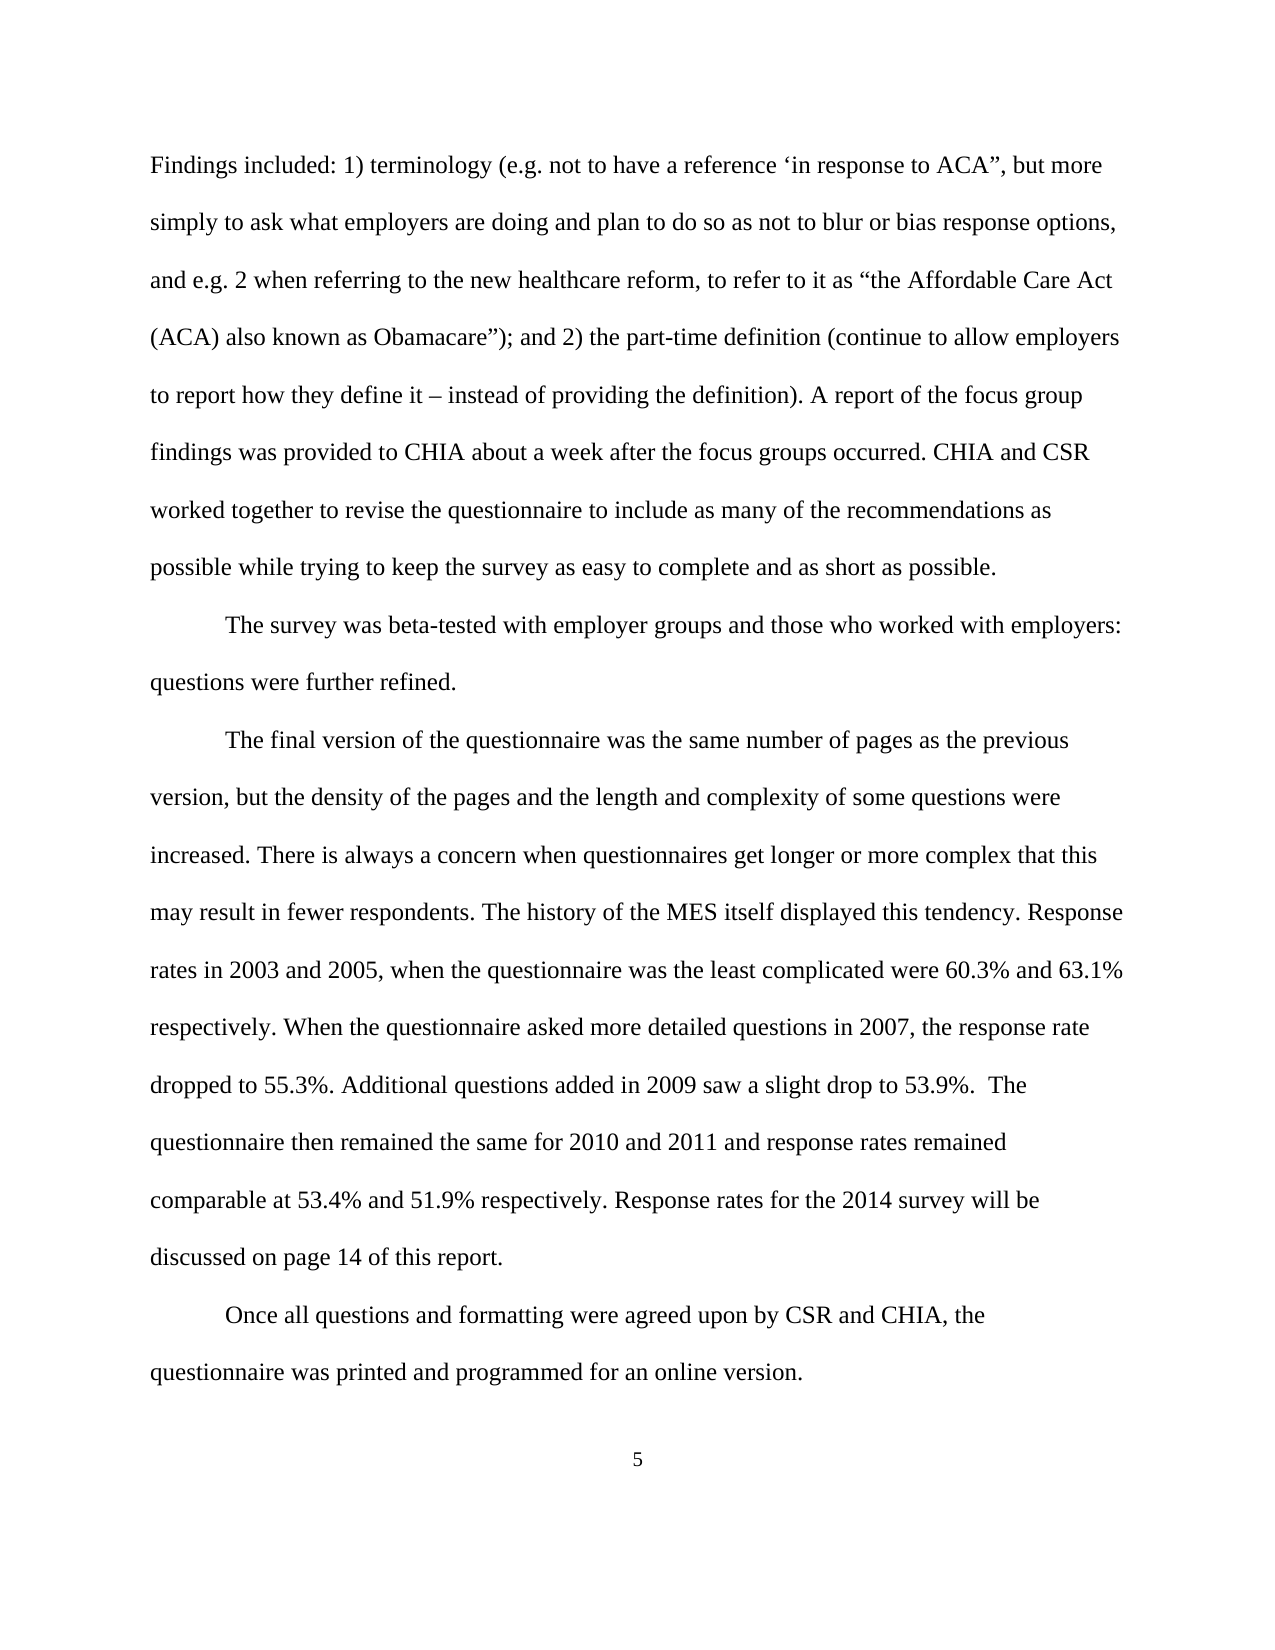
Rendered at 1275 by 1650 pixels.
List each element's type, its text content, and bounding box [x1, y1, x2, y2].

text Findings included: 1) terminology (e.g. not to have a reference ‘in response to ACA”, but more simply to ask what employers are doing and plan to do so as not to blur or bias response options, and e.g. 2 when referring to the new healthcare reform, to refer to it as “the Affordable Care Act (ACA) also known as Obamacare”); and 2) the part-time definition (continue to allow employers to report how they define it – instead of providing the definition). A report of the focus group findings was provided to CHIA about a week after the focus groups occurred. CHIA and CSR worked together to revise the questionnaire to include as many of the recommendations as possible while trying to keep the survey as easy to complete and as short as possible. [150, 150, 1125, 581]
text The final version of the questionnaire was the same number of pages as the previous version, but the density of the pages and the length and complexity of some questions were increased. There is always a concern when questionnaires get longer or more complex that this may result in fewer respondents. The history of the MES itself displayed this tendency. Response rates in 2003 and 2005, when the questionnaire was the least complicated were 60.3% and 63.1% respectively. When the questionnaire asked more detailed questions in 2007, the response rate dropped to 55.3%. Additional questions added in 2009 saw a slight drop to 53.9%. The questionnaire then remained the same for 2010 and 2011 and response rates remained comparable at 53.4% and 51.9% respectively. Response rates for the 2014 survey will be discussed on page 14 of this report. [150, 725, 1125, 1271]
text The survey was beta-tested with employer groups and those who worked with employers: questions were further refined. [150, 610, 1125, 696]
text Once all questions and formatting were agreed upon by CSR and CHIA, the questionnaire was printed and programmed for an online version. [150, 1300, 1125, 1386]
